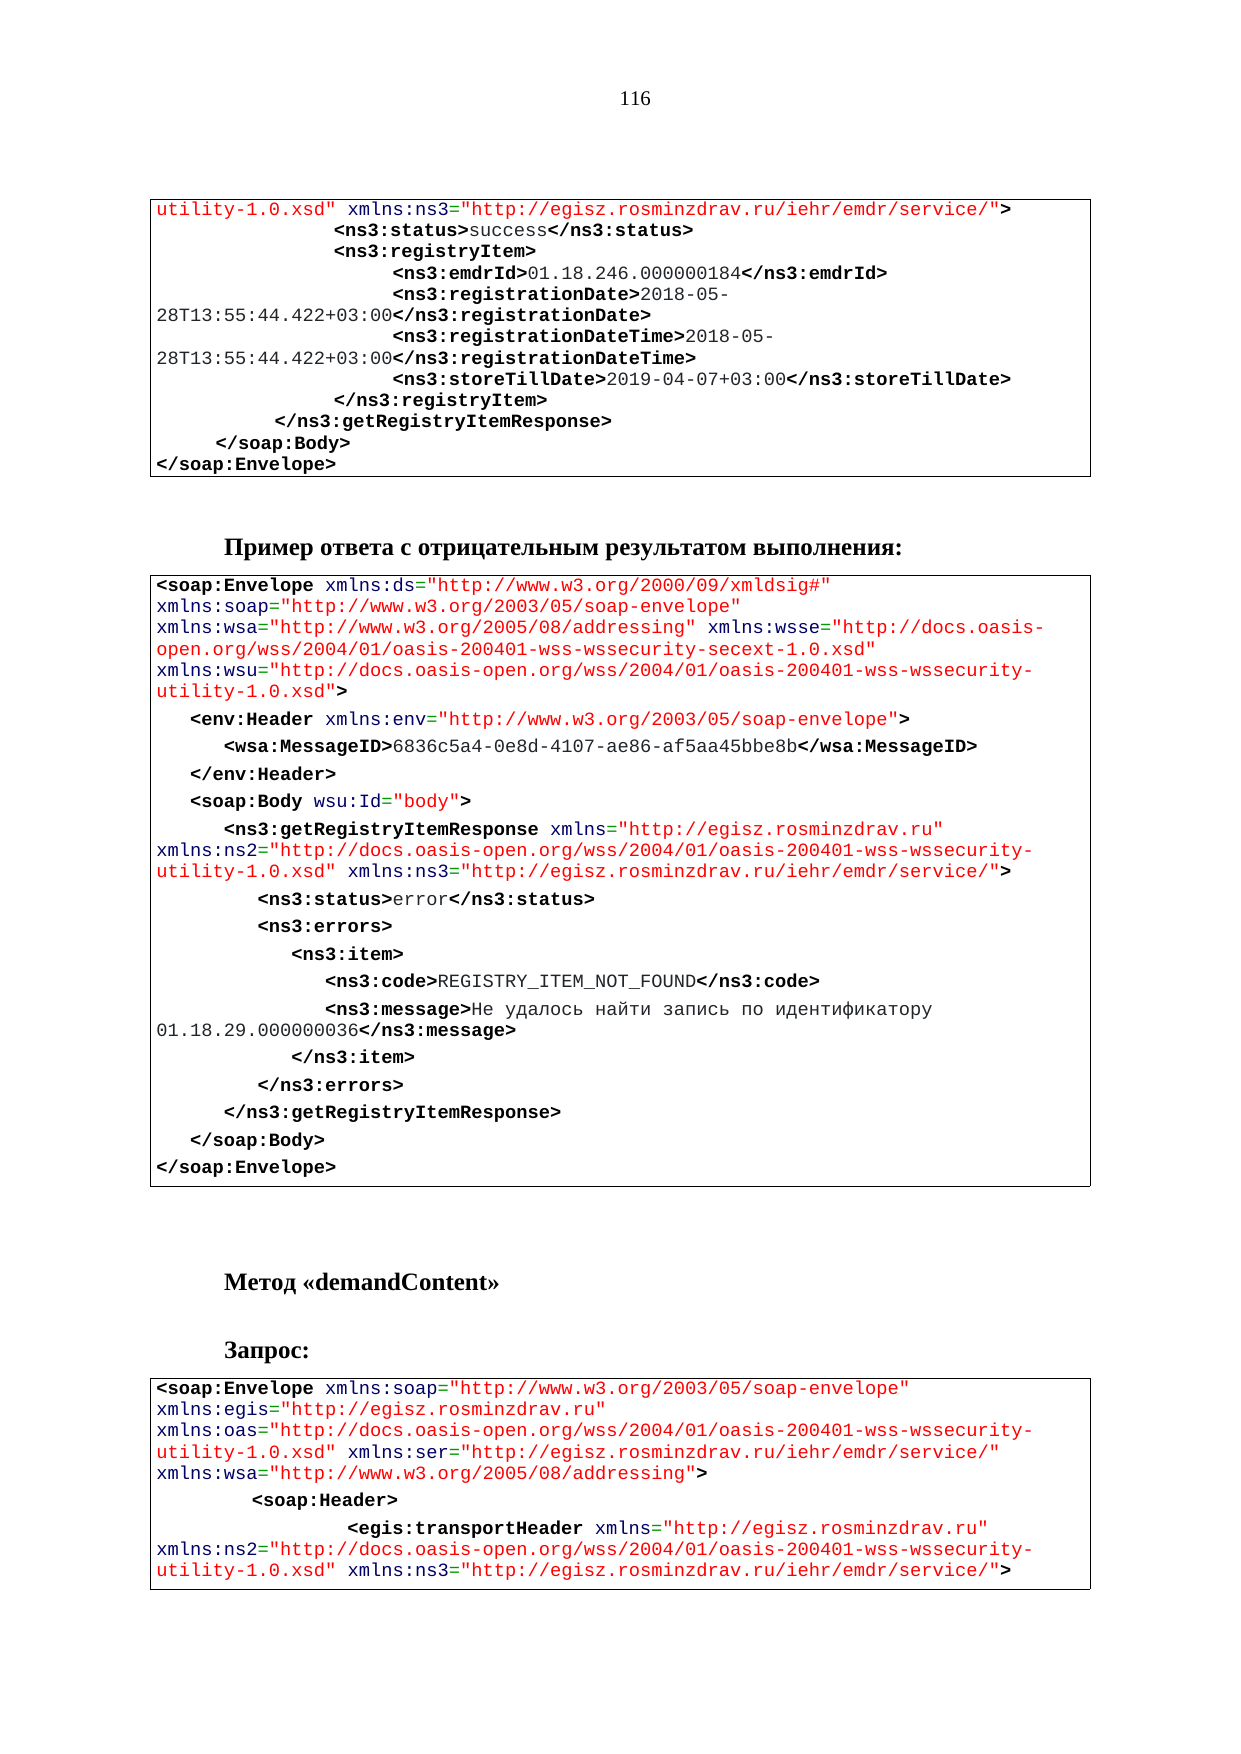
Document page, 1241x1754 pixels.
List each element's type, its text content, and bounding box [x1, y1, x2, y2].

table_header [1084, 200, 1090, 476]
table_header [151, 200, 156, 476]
text Запрос: [150, 1335, 1090, 1364]
text Пример ответа с отрицательным результатом выполнения: [150, 532, 1090, 561]
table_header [151, 1379, 1090, 1589]
text Метод «demandContent» [224, 1267, 1090, 1296]
table_header <soap:Envelope xmlns:ds="http://www.w3.org/2000/09/xmldsig#" xmlns:soap="http://www.w3.org/2003/05/soap-envelope" xmlns:wsa="http://www.w3.org/2005/08/addressing" xmlns:wsse="http://docs.oasis-open.org/wss/2004/01/oasis-200401-wss-wssecurity-secext-1.0.xsd" xmlns:wsu="http://docs.oasis-open.org/wss/2004/01/oasis-200401-wss-wssecurity-utility-1.0.xsd"> <env:Header xmlns:env="http://www.w3.org/2003/05/soap-envelope"> <wsa:MessageID>6836c5a4-0e8d-4107-ae86-af5aa45bbe8b</wsa:MessageID> </env:Header> <soap:Body wsu:Id="body"> <ns3:getRegistryItemResponse xmlns="http://egisz.rosminzdrav.ru" xmlns:ns2="http://docs.oasis-open.org/wss/2004/01/oasis-200401-wss-wssecurity-utility-1.0.xsd" xmlns:ns3="http://egisz.rosminzdrav.ru/iehr/emdr/service/"> <ns3:status>error</ns3:status> <ns3:errors> <ns3:item> <ns3:code>REGISTRY_ITEM_NOT_FOUND</ns3:code> <ns3:message>Не удалось найти запись по идентификатору 01.18.29.000000036</ns3:message> </ns3:item> </ns3:errors> </ns3:getRegistryItemResponse> </soap:Body> </soap:Envelope> [151, 576, 1090, 1186]
